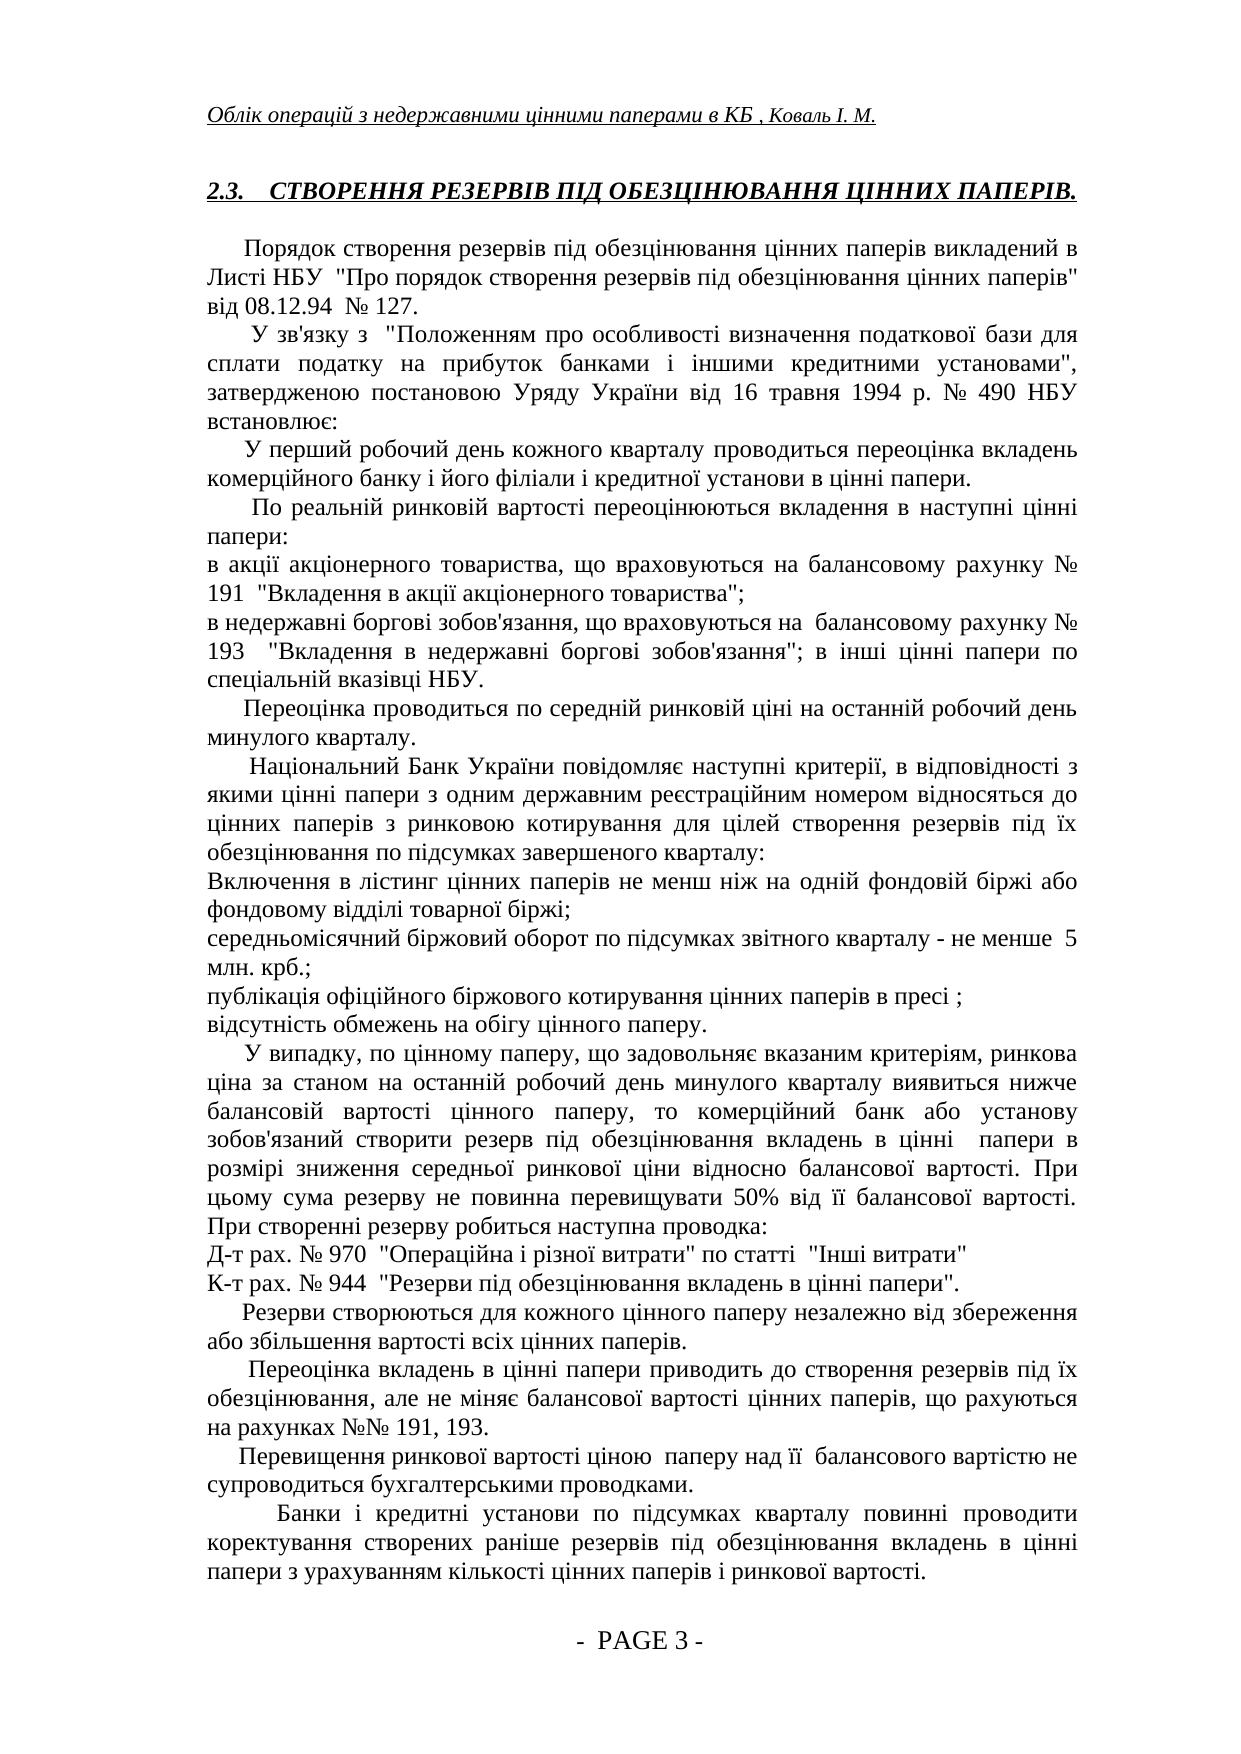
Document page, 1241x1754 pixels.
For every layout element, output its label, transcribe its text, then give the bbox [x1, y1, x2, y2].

text Резерви створюються для кожного цінного паперу незалежно від збереження або збільшення вартості всіх цінних паперів. [207, 1297, 1078, 1354]
text У зв'язку з "Положенням про особливості визначення податкової бази для сплати податку на прибуток банками і іншими кредитними установами", затвердженою постановою Уряду України від 16 травня 1994 р. № 490 НБУ встановлює: [207, 319, 1078, 434]
text в акції акціонерного товариства, що враховуються на балансовому рахунку № 191 "Вкладення в акції акціонерного товариства"; [207, 549, 1078, 607]
text К-т рах. № 944 "Резерви під обезцінювання вкладень в цінні папери". [207, 1268, 1078, 1297]
text 2.3. СТВОРЕННЯ РЕЗЕРВІВ ПІД ОБЕЗЦІНЮВАННЯ ЦІННИХ ПАПЕРІВ. [207, 176, 1078, 204]
text У перший робочий день кожного кварталу проводиться переоцінка вкладень комерційного банку і його філіали і кредитної установи в цінні папери. [207, 434, 1078, 492]
text Перевищення ринкової вартості ціною паперу над її балансового вартістю не супроводиться бухгалтерськими проводками. [207, 1441, 1078, 1498]
text Банки і кредитні установи по підсумках кварталу повинні проводити коректування створених раніше резервів під обезцінювання вкладень в цінні папери з урахуванням кількості цінних паперів і ринкової вартості. [207, 1498, 1078, 1584]
text Д-т рах. № 970 "Операційна і різної витрати" по статті "Інші витрати" [207, 1239, 1078, 1268]
text Переоцінка проводиться по середній ринковій ціні на останній робочий день минулого кварталу. [207, 693, 1078, 751]
text Національний Банк України повідомляє наступні критерії, в відповідності з якими цінні папери з одним державним реєстраційним номером відносяться до цінних паперів з ринковою котирування для цілей створення резервів під їх обезцінювання по підсумках завершеного кварталу: [207, 751, 1078, 866]
text відсутність обмежень на обігу цінного паперу. [207, 1009, 1078, 1038]
text Порядок створення резервів під обезцінювання цінних паперів викладений в Листі НБУ "Про порядок створення резервів під обезцінювання цінних паперів" від 08.12.94 № 127. [207, 233, 1078, 319]
text Включення в лістинг цінних паперів не менш ніж на одній фондовій біржі або фондовому відділі товарної біржі; [207, 866, 1078, 923]
text середньомісячний біржовий оборот по підсумках звітного кварталу - не менше 5 млн. крб.; [207, 923, 1078, 981]
text Переоцінка вкладень в цінні папери приводить до створення резервів під їх обезцінювання, але не міняє балансової вартості цінних паперів, що рахуються на рахунках №№ 191, 193. [207, 1354, 1078, 1441]
text По реальній ринковій вартості переоцінюються вкладення в наступні цінні папери: [207, 492, 1078, 549]
text публікація офіційного біржового котирування цінних паперів в пресі ; [207, 981, 1078, 1009]
text У випадку, по цінному паперу, що задовольняє вказаним критеріям, ринкова ціна за станом на останній робочий день минулого кварталу виявиться нижче балансовій вартості цінного паперу, то комерційний банк або установу зобов'язаний створити резерв під обезцінювання вкладень в цінні папери в розмірі зниження середньої ринкової ціни відносно балансової вартості. При цьому сума резерву не повинна перевищувати 50% від її балансової вартості. При створенні резерву робиться наступна проводка: [207, 1038, 1078, 1239]
text в недержавні боргові зобов'язання, що враховуються на балансовому рахунку № 193 "Вкладення в недержавні боргові зобов'язання"; в інші цінні папери по спеціальній вказівці НБУ. [207, 607, 1078, 693]
